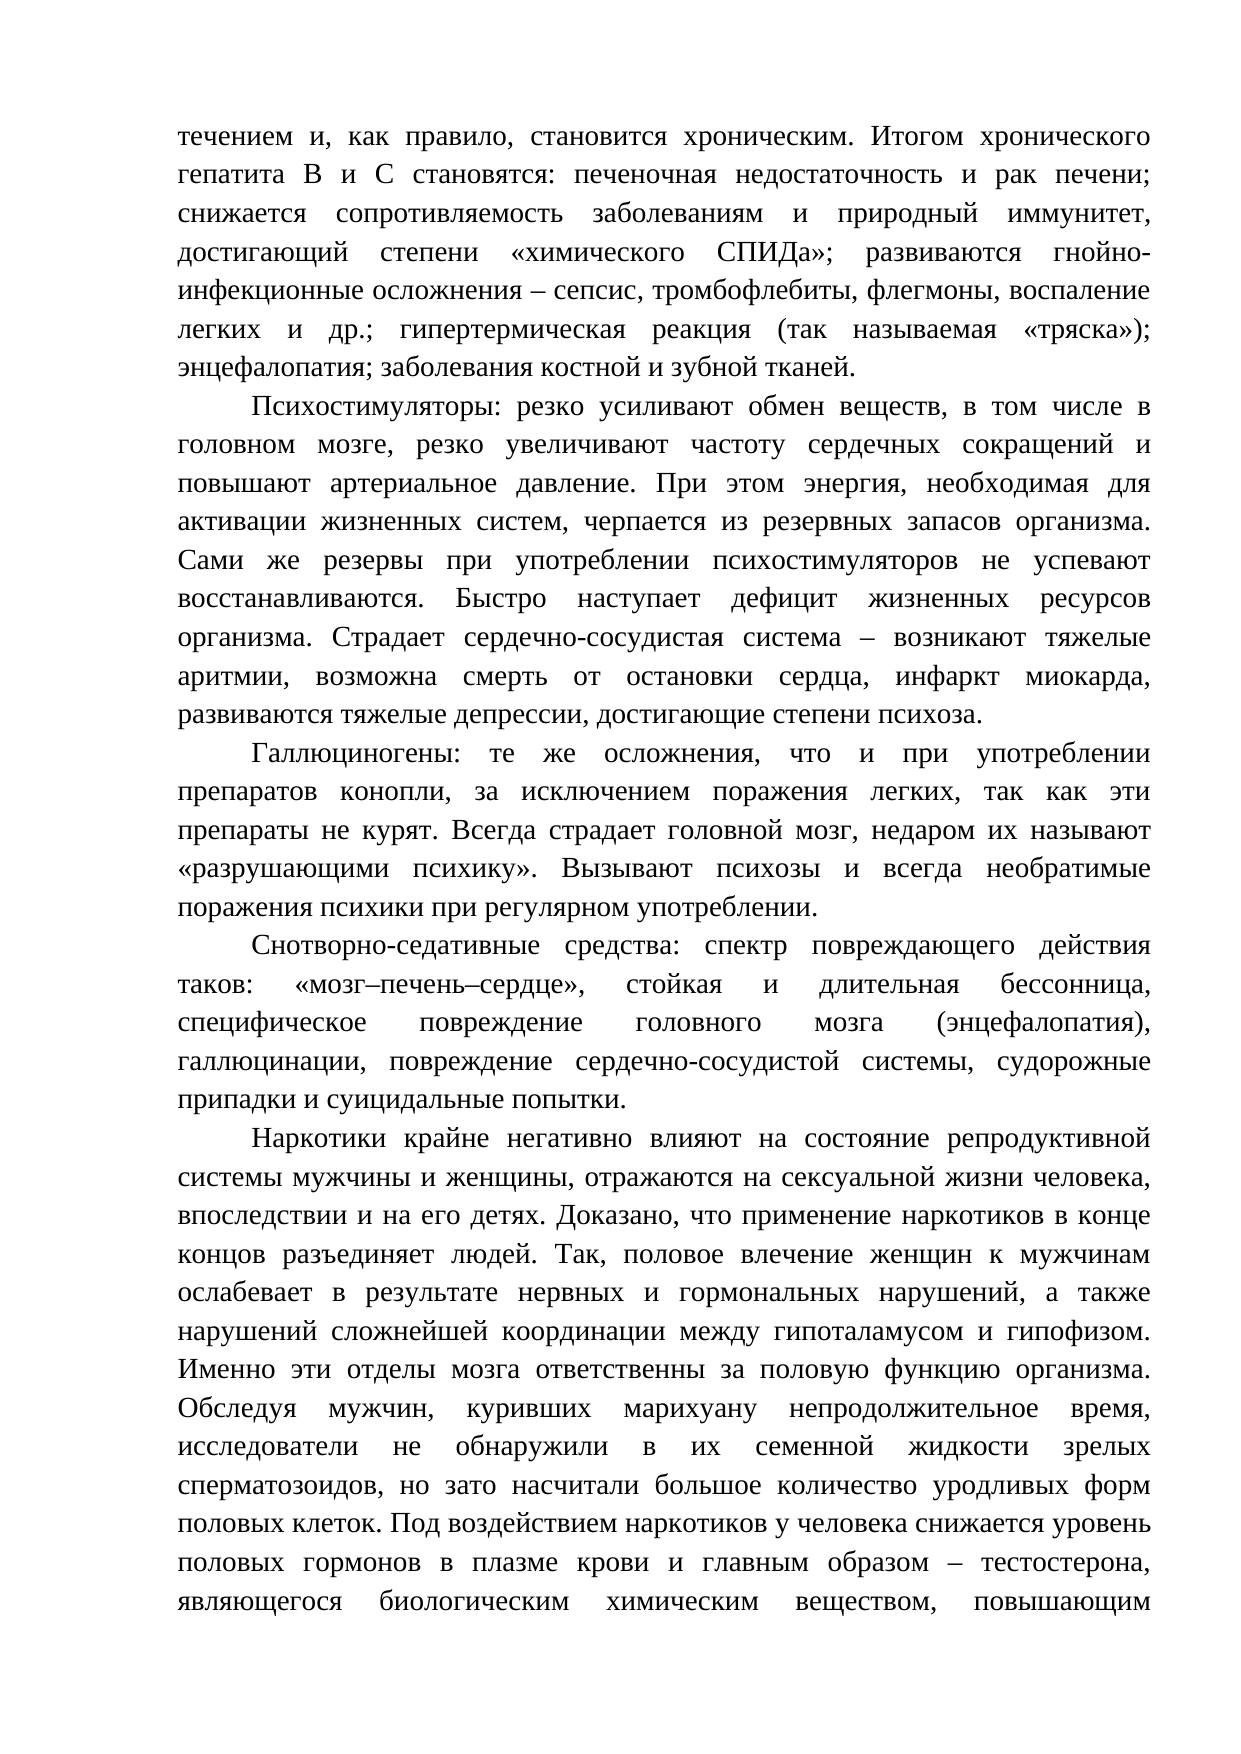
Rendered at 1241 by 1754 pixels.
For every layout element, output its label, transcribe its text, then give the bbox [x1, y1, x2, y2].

text Психостимуляторы: резко усиливают обмен веществ, в том числе в головном мозге, резко увеличивают частоту сердечных сокращений и повышают артериальное давление. При этом энергия, необходимая для активации жизненных систем, черпается из резервных запасов организма. Сами же резервы при употреблении психостимуляторов не успевают восстанавливаются. Быстро наступает дефицит жизненных ресурсов организма. Страдает сердечно-сосудистая система – возникают тяжелые аритмии, возможна смерть от остановки сердца, инфаркт миокарда, развиваются тяжелые депрессии, достигающие степени психоза. Галлюциногены: те же осложнения, что и при употреблении препаратов конопли, за исключением поражения легких, так как эти препараты не курят. Всегда страдает головной мозг, недаром их называют «разрушающими психику». Вызывают психозы и всегда необратимые поражения психики при регулярном употреблении. [177, 388, 1152, 922]
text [177, 118, 1152, 383]
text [177, 1120, 1152, 1616]
text Снотворно-седативные средства: спектр повреждающего действия таков: «мозг–печень–сердце», стойкая и длительная бессонница, специфическое повреждение головного мозга (энцефалопатия), галлюцинации, повреждение сердечно-сосудистой системы, судорожные припадки и суицидальные попытки. [177, 927, 1152, 1115]
